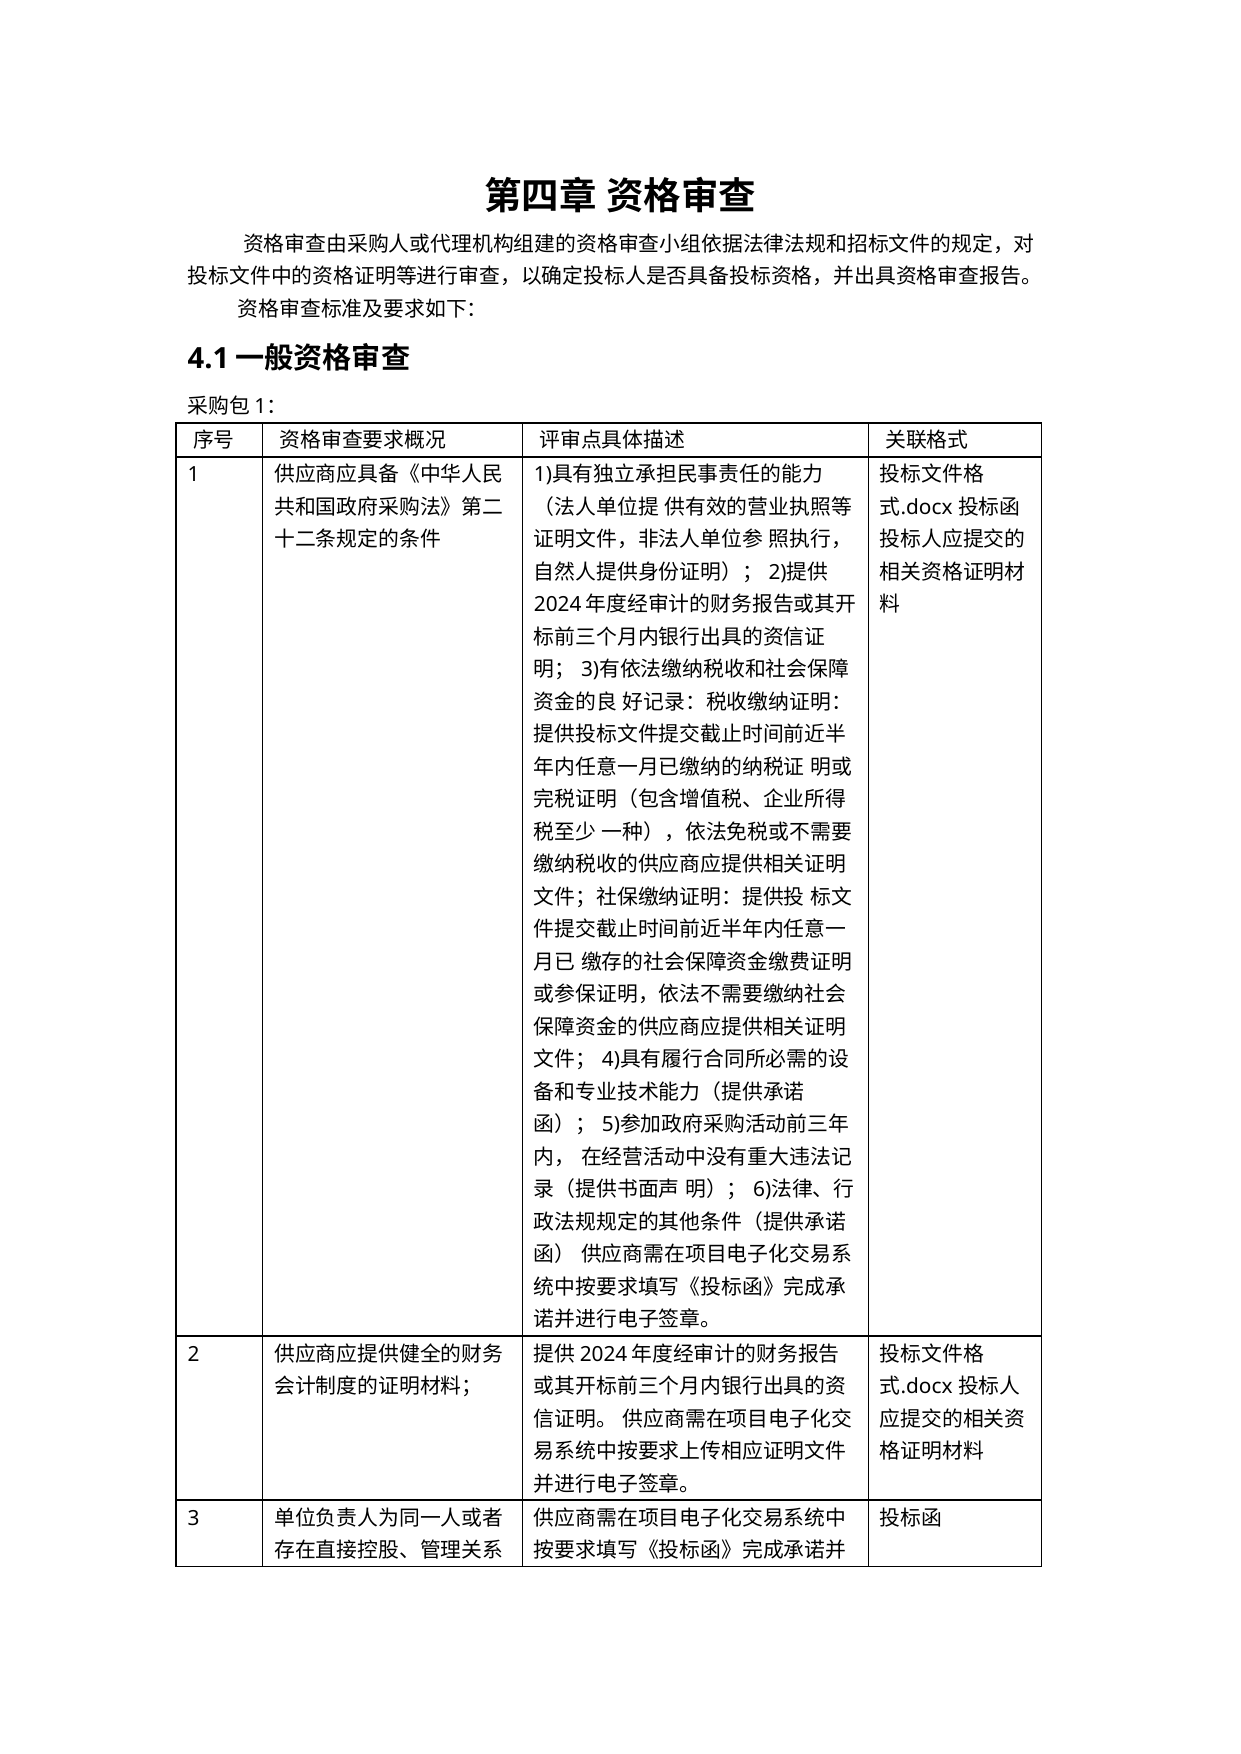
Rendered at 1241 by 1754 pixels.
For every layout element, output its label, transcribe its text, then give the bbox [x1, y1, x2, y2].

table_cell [263, 1501, 522, 1566]
table_cell 3 [177, 1501, 262, 1566]
text 4.1一般资格审查 [187, 324, 1053, 389]
table_cell 供应商应提供健全的财务会计制度的证明材料； [263, 1337, 522, 1499]
table_header 评审点具体描述 [523, 424, 868, 456]
text 资格审查标准及要求如下： [187, 292, 1053, 324]
table_cell 2 [177, 1337, 262, 1499]
table_cell 1)具有独立承担民事责任的能力（法人单位提 供有效的营业执照等证明文件，非法人单位参 照执行，自然人提供身份证明）； 2)提供2024年度经审计的财务报告或其开标前三个月内银行出具的资信证明； 3)有依法缴纳税收和社会保障资金的良 好记录：税收缴纳证明：提供投标文件提交截止时间前近半年内任意一月已缴纳的纳税证 明或完税证明（包含增值税、企业所得税至少 一种），依法免税或不需要缴纳税收的供应商应提供相关证明文件；社保缴纳证明：提供投 标文件提交截止时间前近半年内任意一月已 缴存的社会保障资金缴费证明或参保证明，依法不需要缴纳社会保障资金的供应商应提供相关证明文件； 4)具有履行合同所必需的设备和专业技术能力（提供承诺函）； 5)参加政府采购活动前三年内， 在经营活动中没有重大违法记录（提供书面声 明）； 6)法律、行政法规规定的其他条件（提供承诺函） 供应商需在项目电子化交易系统中按要求填写《投标函》完成承诺并进行电子签章。 [523, 458, 868, 1335]
table_cell 投标函 [869, 1501, 1041, 1566]
text 第四章 资格审查 [187, 162, 1053, 227]
table_cell 供应商应具备《中华人民共和国政府采购法》第二十二条规定的条件 [263, 458, 522, 1335]
text 采购包1： [187, 389, 1053, 422]
table_cell 1 [177, 458, 262, 1335]
table_cell 投标文件格式.docx 投标人应提交的相关资格证明材料 [869, 1337, 1041, 1499]
table_header 序号 [177, 424, 262, 456]
text 资格审查由采购人或代理机构组建的资格审查小组依据法律法规和招标文件的规定，对投标文件中的资格证明等进行审查，以确定投标人是否具备投标资格，并出具资格审查报告。 [187, 227, 1053, 292]
table_header 资格审查要求概况 [263, 424, 522, 456]
table_cell 提供2024年度经审计的财务报告或其开标前三个月内银行出具的资信证明。 供应商需在项目电子化交易系统中按要求上传相应证明文件并进行电子签章。 [523, 1337, 868, 1499]
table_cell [523, 1501, 868, 1566]
table_cell 投标文件格式.docx 投标函 投标人应提交的相关资格证明材料 [869, 458, 1041, 1335]
table_header 关联格式 [869, 424, 1041, 456]
